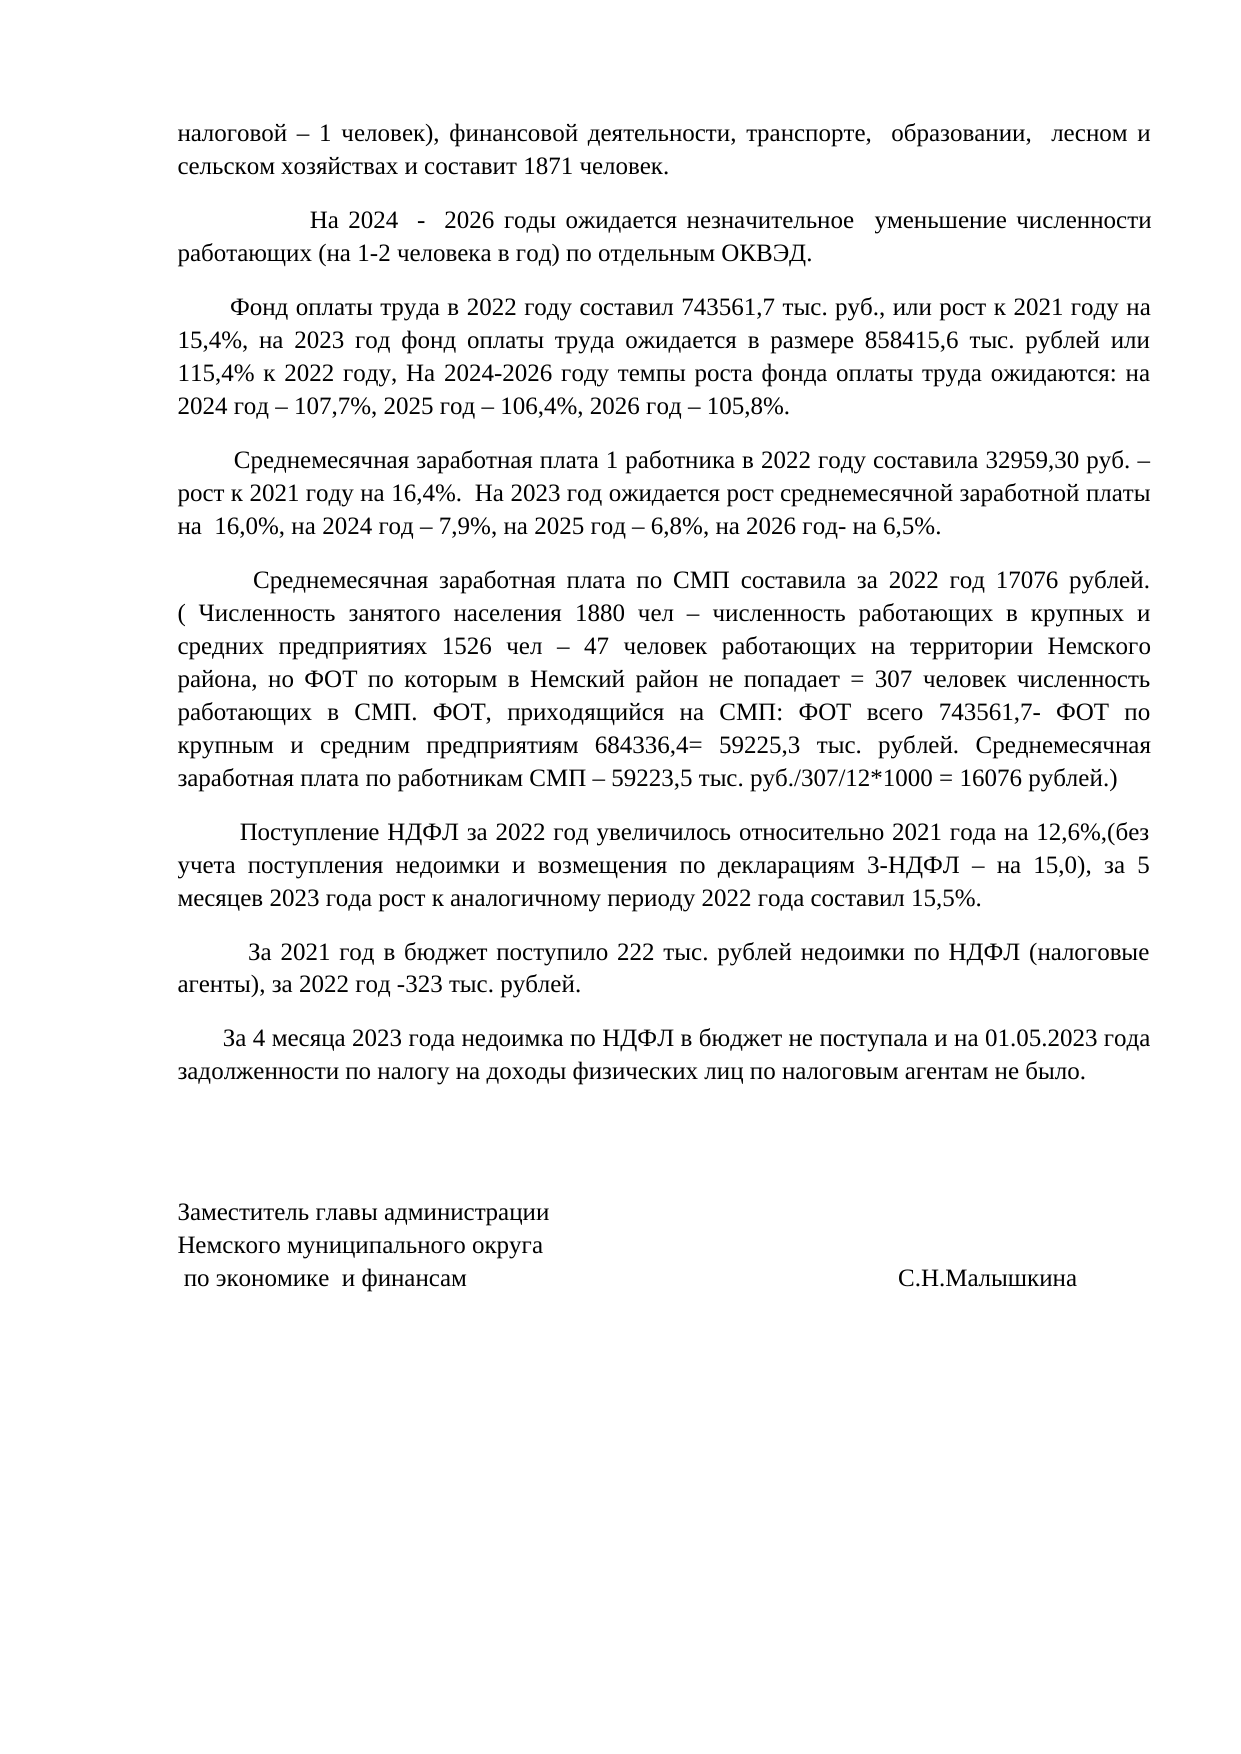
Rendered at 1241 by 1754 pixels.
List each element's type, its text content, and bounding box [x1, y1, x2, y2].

text Немского муниципального округа [177, 1230, 1152, 1259]
text Заместитель главы администрации [177, 1197, 1152, 1226]
text На 2024 - 2026 годы ожидается незначительное уменьшение численности работающих (на 1-2 человека в год) по отдельным ОКВЭД. [177, 205, 1152, 267]
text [177, 118, 1152, 180]
text За 4 месяца 2023 года недоимка по НДФЛ в бюджет не поступала и на 01.05.2023 года задолженности по налогу на доходы физических лиц по налоговым агентам не было. [177, 1023, 1152, 1085]
text Среднемесячная заработная плата по СМП составила за 2022 год 17076 рублей. ( Численность занятого населения 1880 чел – численность работающих в крупных и средних предприятиях 1526 чел – 47 человек работающих на территории Немского района, но ФОТ по которым в Немский район не попадает = 307 человек численность работающих в СМП. ФОТ, приходящийся на СМП: ФОТ всего 743561,7- ФОТ по крупным и средним предприятиям 684336,4= 59225,3 тыс. рублей. Среднемесячная заработная плата по работникам СМП – 59223,5 тыс. руб./307/12*1000 = 16076 рублей.) [177, 565, 1152, 792]
text За 2021 год в бюджет поступило 222 тыс. рублей недоимки по НДФЛ (налоговые агенты), за 2022 год -323 тыс. рублей. [177, 937, 1152, 998]
text Фонд оплаты труда в 2022 году составил 743561,7 тыс. руб., или рост к 2021 году на 15,4%, на 2023 год фонд оплаты труда ожидается в размере 858415,6 тыс. рублей или 115,4% к 2022 году, На 2024-2026 году темпы роста фонда оплаты труда ожидаются: на 2024 год – 107,7%, 2025 год – 106,4%, 2026 год – 105,8%. [177, 292, 1152, 420]
text Среднемесячная заработная плата 1 работника в 2022 году составила 32959,30 руб. – рост к 2021 году на 16,4%. На 2023 год ожидается рост среднемесячной заработной платы на 16,0%, на 2024 год – 7,9%, на 2025 год – 6,8%, на 2026 год- на 6,5%. [177, 445, 1152, 539]
text Поступление НДФЛ за 2022 год увеличилось относительно 2021 года на 12,6%,(без учета поступления недоимки и возмещения по декларациям 3-НДФЛ – на 15,0), за 5 месяцев 2023 года рост к аналогичному периоду 2022 года составил 15,5%. [177, 817, 1152, 911]
text по экономике и финансам С.Н.Малышкина [177, 1263, 1152, 1292]
